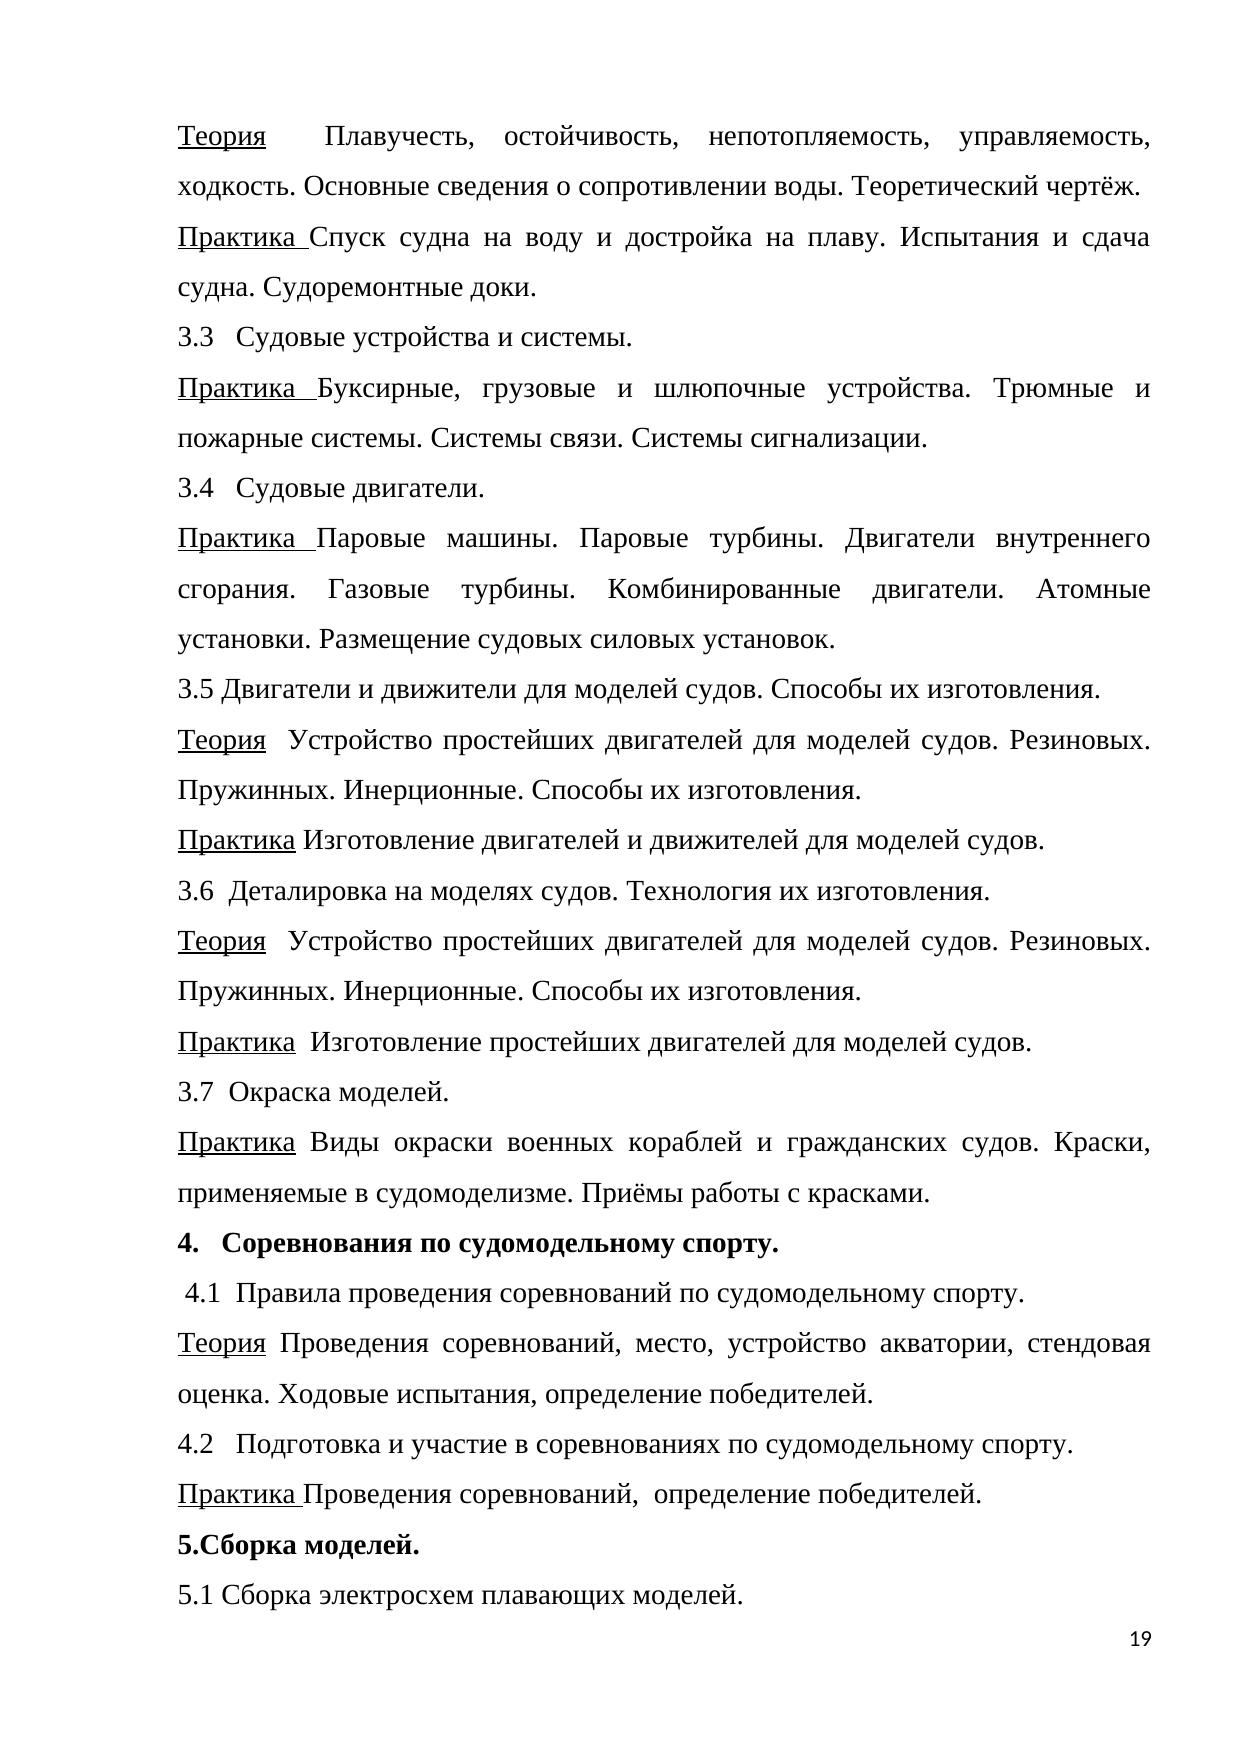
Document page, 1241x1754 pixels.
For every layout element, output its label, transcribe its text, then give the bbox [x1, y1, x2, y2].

text 3.5 Двигатели и движители для моделей судов. Способы их изготовления. [177, 672, 1152, 705]
text 4. Соревнования по судомодельному спорту. [177, 1225, 1152, 1258]
text 3.4 Судовые двигатели. [177, 470, 1152, 504]
text Практика Спуск судна на воду и достройка на плаву. Испытания и сдача судна. Судоремонтные доки. [177, 219, 1152, 303]
text 5.Сборка моделей. [177, 1527, 1152, 1560]
text Практика Виды окраски военных кораблей и гражданских судов. Краски, применяемые в судомоделизме. Приёмы работы с красками. [177, 1124, 1152, 1208]
text Практика Изготовление простейших двигателей для моделей судов. [177, 1024, 1152, 1057]
text Практика Изготовление двигателей и движителей для моделей судов. [177, 822, 1152, 856]
text 5.1 Сборка электросхем плавающих моделей. [177, 1577, 1152, 1611]
text Практика Проведения соревнований, определение победителей. [177, 1477, 1152, 1510]
text 3.6 Деталировка на моделях судов. Технология их изготовления. [177, 873, 1152, 906]
text Практика Буксирные, грузовые и шлюпочные устройства. Трюмные и пожарные системы. Системы связи. Системы сигнализации. [177, 370, 1152, 453]
text Теория Устройство простейших двигателей для моделей судов. Резиновых. Пружинных. Инерционные. Способы их изготовления. [177, 722, 1152, 806]
text Теория Проведения соревнований, место, устройство акватории, стендовая оценка. Ходовые испытания, определение победителей. [177, 1326, 1152, 1409]
text 3.7 Окраска моделей. [177, 1074, 1152, 1108]
text Теория Плавучесть, остойчивость, непотопляемость, управляемость, ходкость. Основные сведения о сопротивлении воды. Теоретический чертёж. [177, 118, 1152, 202]
text Практика Паровые машины. Паровые турбины. Двигатели внутреннего сгорания. Газовые турбины. Комбинированные двигатели. Атомные установки. Размещение судовых силовых установок. [177, 521, 1152, 655]
text 3.3 Судовые устройства и системы. [177, 319, 1152, 353]
text 4.2 Подготовка и участие в соревнованиях по судомодельному спорту. [177, 1426, 1152, 1460]
text 4.1 Правила проведения соревнований по судомодельному спорту. [177, 1275, 1152, 1309]
text Теория Устройство простейших двигателей для моделей судов. Резиновых. Пружинных. Инерционные. Способы их изготовления. [177, 923, 1152, 1007]
